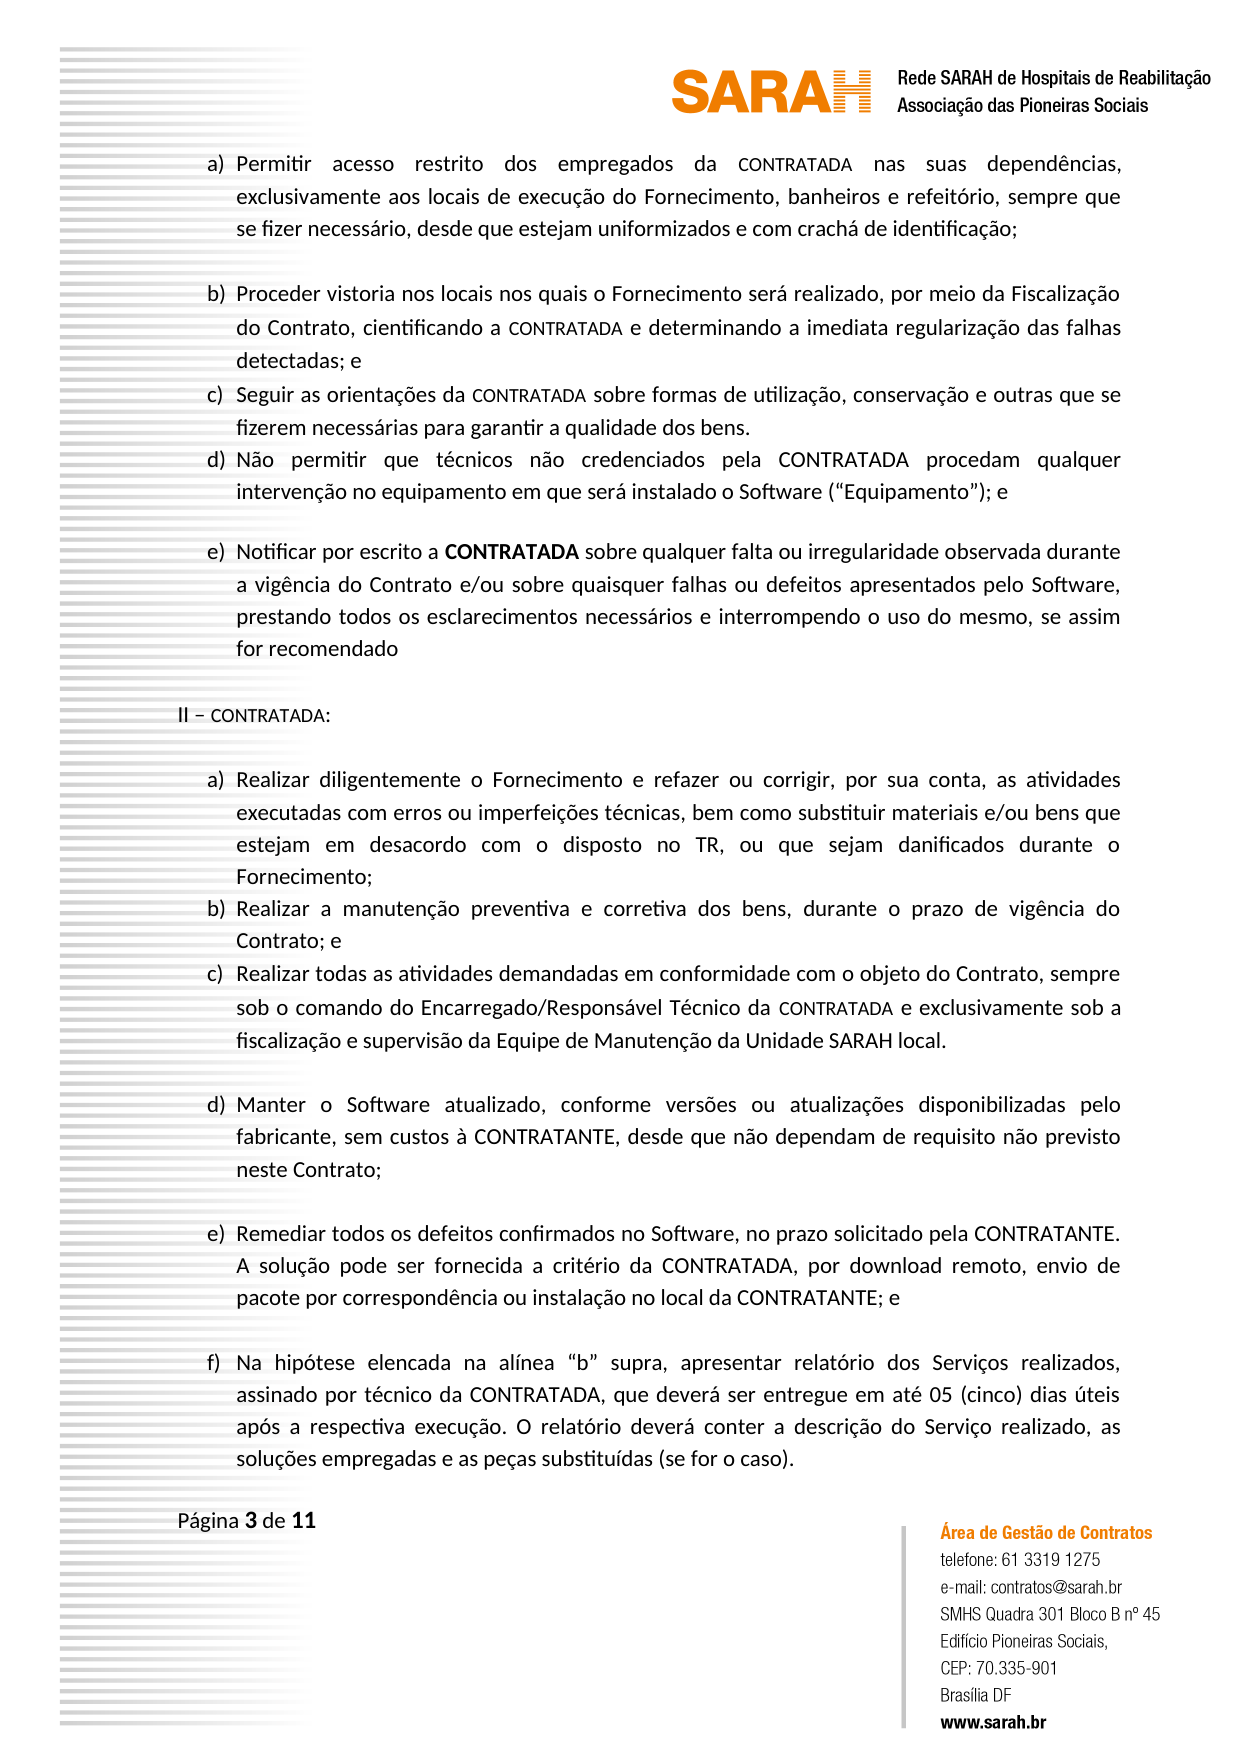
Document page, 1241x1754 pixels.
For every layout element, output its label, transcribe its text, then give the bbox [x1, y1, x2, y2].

list Notificar por escrito a CONTRATADA sobre qualquer falta ou irregularidade observada durante a vigência do Contrato e/ou sobre quaisquer falhas ou defeitos apresentados pelo Software, prestando todos os esclarecimentos necessários e interrompendo o uso do mesmo, se assim for recomendado [207, 537, 1122, 662]
list Não permitir que técnicos não credenciados pela CONTRATADA procedam qualquer intervenção no equipamento em que será instalado o Software (“Equipamento”); e [207, 445, 1122, 505]
list Realizar diligentemente o Fornecimento e refazer ou corrigir, por sua conta, as atividades executadas com erros ou imperfeições técnicas, bem como substituir materiais e/ou bens que estejam em desacordo com o disposto no TR, ou que sejam danificados durante o Fornecimento; [207, 766, 1122, 890]
list Permitir acesso restrito dos empregados da contratada nas suas dependências, exclusivamente aos locais de execução do Fornecimento, banheiros e refeitório, sempre que se fizer necessário, desde que estejam uniformizados e com crachá de identificação; [207, 148, 1122, 242]
text II – contratada: [177, 698, 1122, 729]
list Manter o Software atualizado, conforme versões ou atualizações disponibilizadas pelo fabricante, sem custos à CONTRATANTE, desde que não dependam de requisito não previsto neste Contrato; [207, 1090, 1122, 1183]
list Realizar a manutenção preventiva e corretiva dos bens, durante o prazo de vigência do Contrato; e [207, 894, 1122, 954]
list Proceder vistoria nos locais nos quais o Fornecimento será realizado, por meio da Fiscalização do Contrato, cientificando a contratada e determinando a imediata regularização das falhas detectadas; e [207, 279, 1122, 374]
list Realizar todas as atividades demandadas em conformidade com o objeto do Contrato, sempre sob o comando do Encarregado/Responsável Técnico da contratada e exclusivamente sob a fiscalização e supervisão da Equipe de Manutenção da Unidade SARAH local. [207, 959, 1122, 1054]
picture [0, 0, 1241, 1754]
list Remediar todos os defeitos confirmados no Software, no prazo solicitado pela CONTRATANTE. A solução pode ser fornecida a critério da CONTRATADA, por download remoto, envio de pacote por correspondência ou instalação no local da CONTRATANTE; e [207, 1219, 1122, 1311]
list Seguir as orientações da contratada sobre formas de utilização, conservação e outras que se fizerem necessárias para garantir a qualidade dos bens. [207, 378, 1122, 441]
list Na hipótese elencada na alínea “b” supra, apresentar relatório dos Serviços realizados, assinado por técnico da CONTRATADA, que deverá ser entregue em até 05 (cinco) dias úteis após a respectiva execução. O relatório deverá conter a descrição do Serviço realizado, as soluções empregadas e as peças substituídas (se for o caso). [207, 1348, 1122, 1472]
